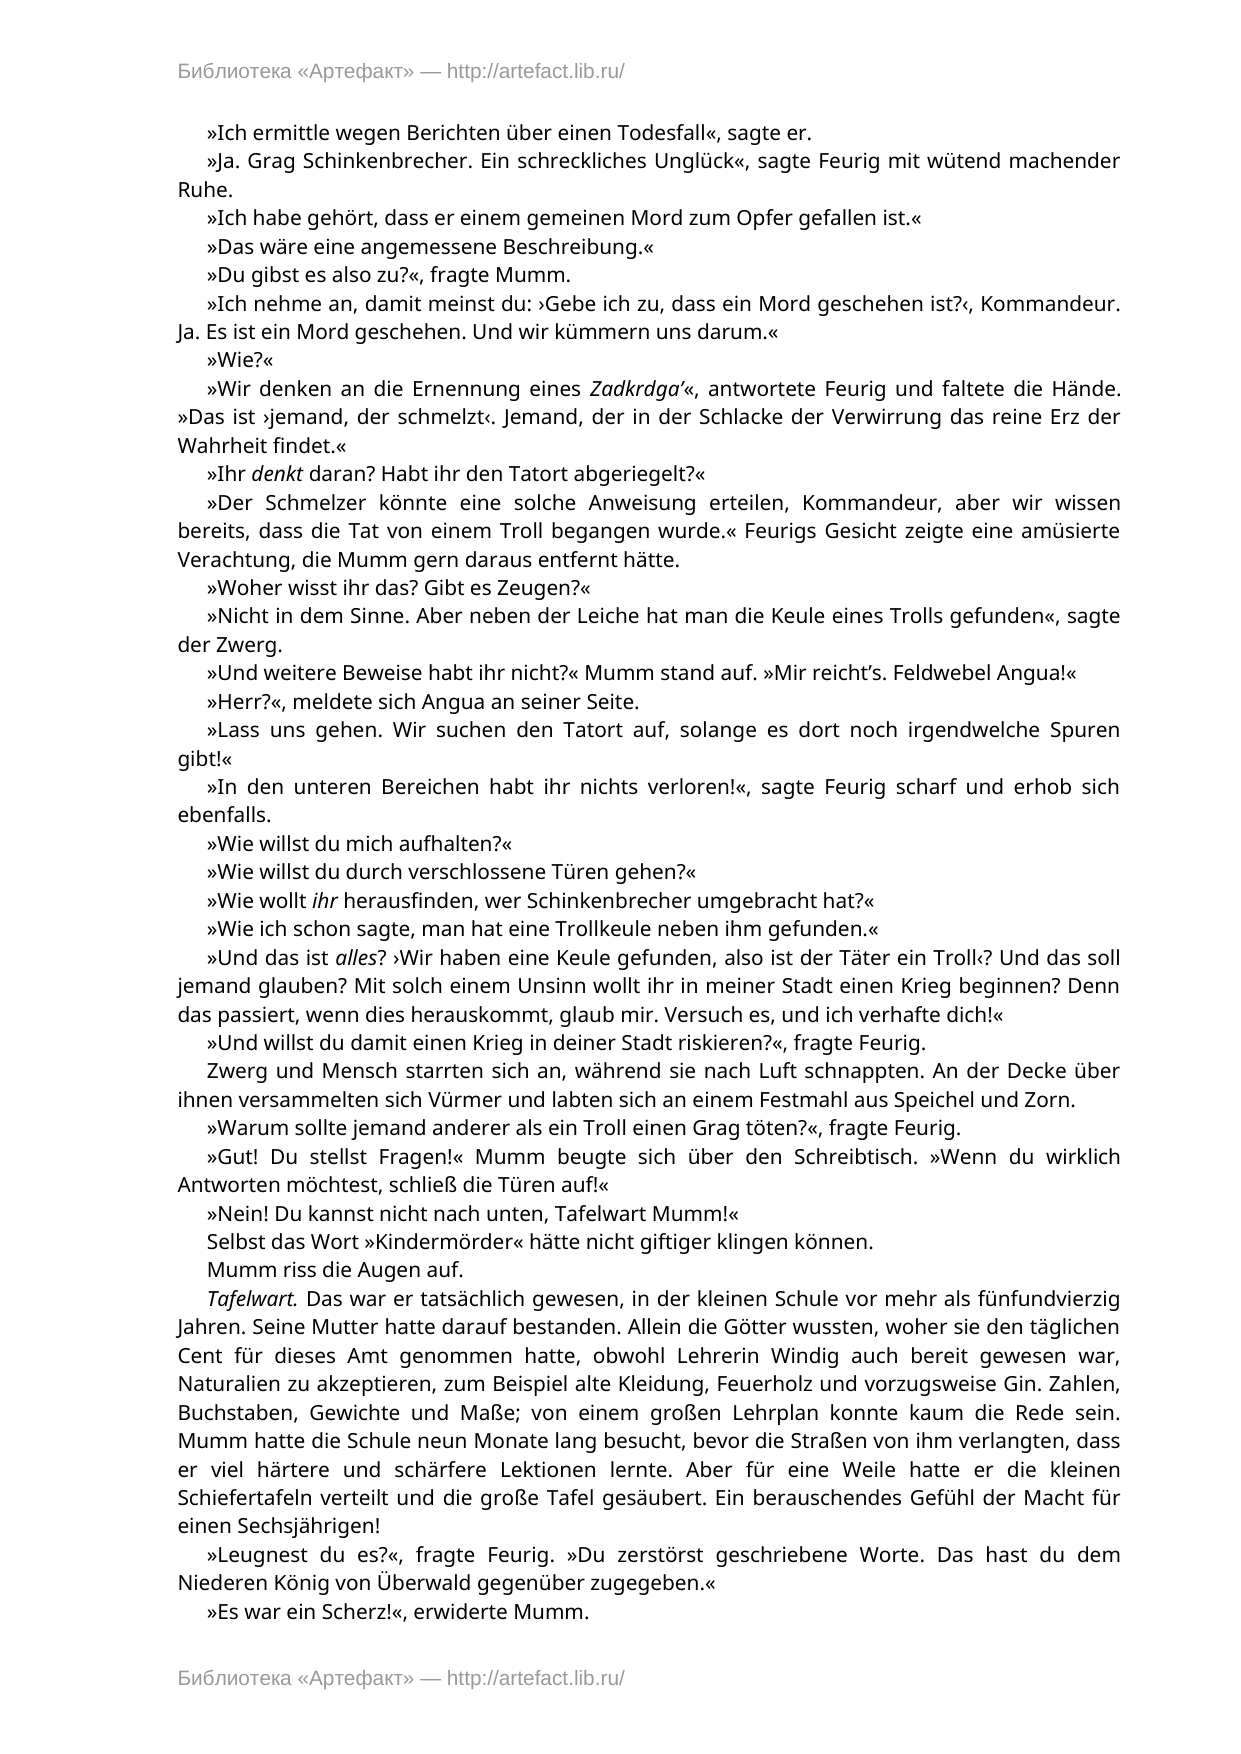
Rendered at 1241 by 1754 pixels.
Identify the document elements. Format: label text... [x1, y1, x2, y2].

text »Das wäre eine angemessene Beschreibung.« [177, 232, 1122, 260]
text »Gut! Du stellst Fragen!« Mumm beugte sich über den Schreibtisch. »Wenn du wirklich Antworten möchtest, schließ die Türen auf!« [177, 1142, 1122, 1199]
text Mumm riss die Augen auf. [177, 1256, 1122, 1284]
text »Wie?« [177, 346, 1122, 374]
text »Der Schmelzer könnte eine solche Anweisung erteilen, Kommandeur, aber wir wissen bereits, dass die Tat von einem Troll begangen wurde.« Feurigs Gesicht zeigte eine amüsierte Verachtung, die Mumm gern daraus entfernt hätte. [177, 488, 1122, 573]
text »Es war ein Scherz!«, erwiderte Mumm. [177, 1597, 1122, 1625]
text Zwerg und Mensch starrten sich an, während sie nach Luft schnappten. An der Decke über ihnen versammelten sich Vürmer und labten sich an einem Festmahl aus Speichel und Zorn. [177, 1057, 1122, 1113]
text »Wie willst du durch verschlossene Türen gehen?« [177, 857, 1122, 886]
text »Wie wollt ihr herausfinden, wer Schinkenbrecher umgebracht hat?« [177, 886, 1122, 914]
text »Leugnest du es?«, fragte Feurig. »Du zerstörst geschriebene Worte. Das hast du dem Niederen König von Überwald gegenüber zugegeben.« [177, 1540, 1122, 1597]
text Selbst das Wort »Kindermörder« hätte nicht giftiger klingen können. [177, 1227, 1122, 1256]
text »Warum sollte jemand anderer als ein Troll einen Grag töten?«, fragte Feurig. [177, 1113, 1122, 1142]
text »Woher wisst ihr das? Gibt es Zeugen?« [177, 573, 1122, 602]
text »Wie ich schon sagte, man hat eine Trollkeule neben ihm gefunden.« [177, 914, 1122, 943]
text »Ihr denkt daran? Habt ihr den Tatort abgeriegelt?« [177, 459, 1122, 488]
text »Ich nehme an, damit meinst du: ›Gebe ich zu, dass ein Mord geschehen ist?‹, Kommandeur. Ja. Es ist ein Mord geschehen. Und wir kümmern uns darum.« [177, 289, 1122, 346]
text »Nicht in dem Sinne. Aber neben der Leiche hat man die Keule eines Trolls gefunden«, sagte der Zwerg. [177, 602, 1122, 658]
text »Nein! Du kannst nicht nach unten, Tafelwart Mumm!« [177, 1199, 1122, 1227]
text »Wir denken an die Ernennung eines Zadkrdga’«, antwortete Feurig und faltete die Hände. »Das ist ›jemand, der schmelzt‹. Jemand, der in der Schlacke der Verwirrung das reine Erz der Wahrheit findet.« [177, 374, 1122, 459]
text »Ich habe gehört, dass er einem gemeinen Mord zum Opfer gefallen ist.« [177, 203, 1122, 232]
text »Herr?«, meldete sich Angua an seiner Seite. [177, 687, 1122, 715]
text »Und das ist alles? ›Wir haben eine Keule gefunden, also ist der Täter ein Troll‹? Und das soll jemand glauben? Mit solch einem Unsinn wollt ihr in meiner Stadt einen Krieg beginnen? Denn das passiert, wenn dies herauskommt, glaub mir. Versuch es, und ich verhafte dich!« [177, 943, 1122, 1028]
text »Und willst du damit einen Krieg in deiner Stadt riskieren?«, fragte Feurig. [177, 1028, 1122, 1057]
text »Und weitere Beweise habt ihr nicht?« Mumm stand auf. »Mir reicht’s. Feldwebel Angua!« [177, 658, 1122, 687]
text »Du gibst es also zu?«, fragte Mumm. [177, 260, 1122, 289]
text »In den unteren Bereichen habt ihr nichts verloren!«, sagte Feurig scharf und erhob sich ebenfalls. [177, 772, 1122, 829]
text »Wie willst du mich aufhalten?« [177, 829, 1122, 857]
text »Ja. Grag Schinkenbrecher. Ein schreckliches Unglück«, sagte Feurig mit wütend machender Ruhe. [177, 147, 1122, 203]
text Tafelwart. Das war er tatsächlich gewesen, in der kleinen Schule vor mehr als fünfundvierzig Jahren. Seine Mutter hatte darauf bestanden. Allein die Götter wussten, woher sie den täglichen Cent für dieses Amt genommen hatte, obwohl Lehrerin Windig auch bereit gewesen war, Naturalien zu akzeptieren, zum Beispiel alte Kleidung, Feuerholz und vorzugsweise Gin. Zahlen, Buchstaben, Gewichte und Maße; von einem großen Lehrplan konnte kaum die Rede sein. Mumm hatte die Schule neun Monate lang besucht, bevor die Straßen von ihm verlangten, dass er viel härtere und schärfere Lektionen lernte. Aber für eine Weile hatte er die kleinen Schiefertafeln verteilt und die große Tafel gesäubert. Ein berauschendes Gefühl der Macht für einen Sechsjährigen! [177, 1284, 1122, 1540]
text »Lass uns gehen. Wir suchen den Tatort auf, solange es dort noch irgendwelche Spuren gibt!« [177, 715, 1122, 772]
text »Ich ermittle wegen Berichten über einen Todesfall«, sagte er. [177, 118, 1122, 147]
